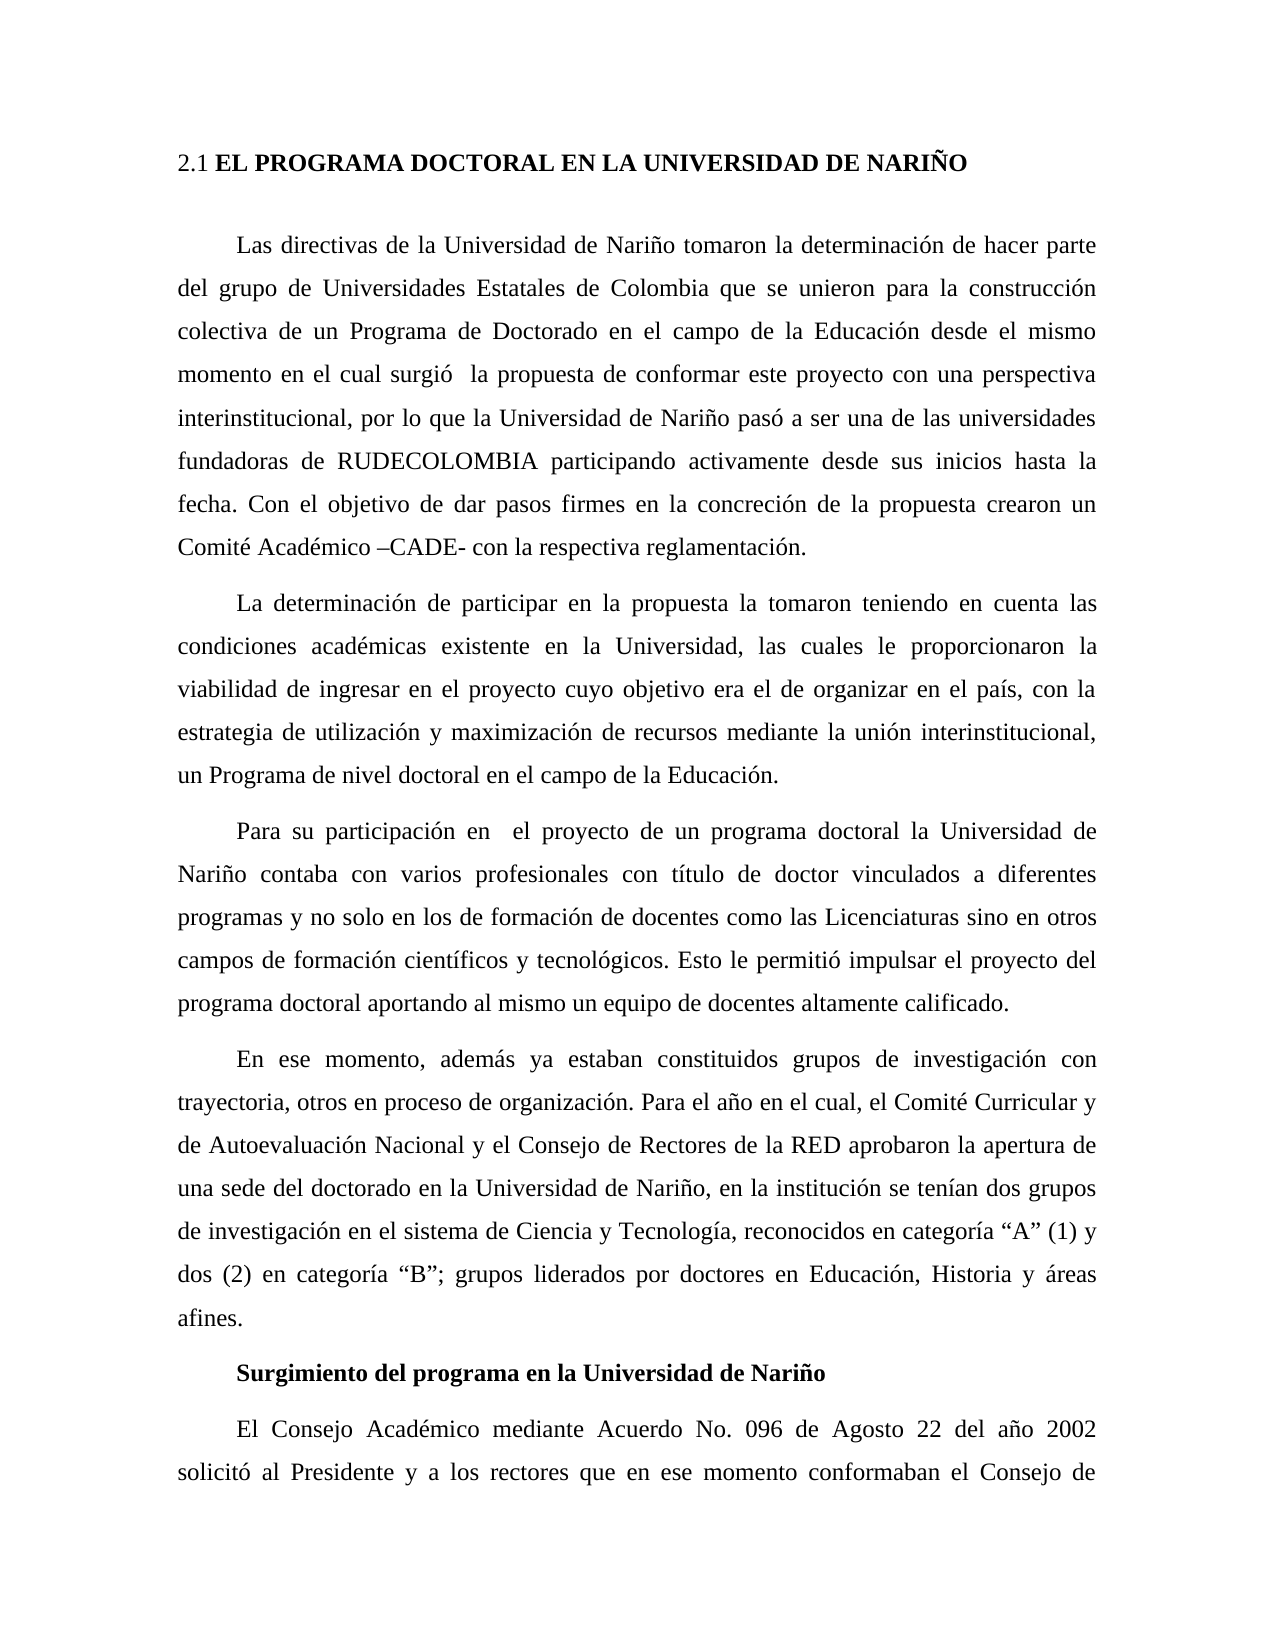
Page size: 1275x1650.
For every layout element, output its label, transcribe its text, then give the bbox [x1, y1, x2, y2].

text En ese momento, además ya estaban constituidos grupos de investigación con trayectoria, otros en proceso de organización. Para el año en el cual, el Comité Curricular y de Autoevaluación Nacional y el Consejo de Rectores de la RED aprobaron la apertura de una sede del doctorado en la Universidad de Nariño, en la institución se tenían dos grupos de investigación en el sistema de Ciencia y Tecnología, reconocidos en categoría “A” (1) y dos (2) en categoría “B”; grupos liderados por doctores en Educación, Historia y áreas afines. [177, 1044, 1098, 1331]
subtitle 2.1 EL PROGRAMA DOCTORAL EN LA UNIVERSIDAD DE NARIÑO [177, 148, 1098, 176]
text Las directivas de la Universidad de Nariño tomaron la determinación de hacer parte del grupo de Universidades Estatales de Colombia que se unieron para la construcción colectiva de un Programa de Doctorado en el campo de la Educación desde el mismo momento en el cual surgió la propuesta de conformar este proyecto con una perspectiva interinstitucional, por lo que la Universidad de Nariño pasó a ser una de las universidades fundadoras de RUDECOLOMBIA participando activamente desde sus inicios hasta la fecha. Con el objetivo de dar pasos firmes en la concreción de la propuesta crearon un Comité Académico –CADE- con la respectiva reglamentación. [177, 230, 1098, 561]
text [177, 1414, 1098, 1486]
text La determinación de participar en la propuesta la tomaron teniendo en cuenta las condiciones académicas existente en la Universidad, las cuales le proporcionaron la viabilidad de ingresar en el proyecto cuyo objetivo era el de organizar en el país, con la estrategia de utilización y maximización de recursos mediante la unión interinstitucional, un Programa de nivel doctoral en el campo de la Educación. [177, 588, 1098, 789]
text Surgimiento del programa en la Universidad de Nariño [177, 1358, 1098, 1387]
text Para su participación en el proyecto de un programa doctoral la Universidad de Nariño contaba con varios profesionales con título de doctor vinculados a diferentes programas y no solo en los de formación de docentes como las Licenciaturas sino en otros campos de formación científicos y tecnológicos. Esto le permitió impulsar el proyecto del programa doctoral aportando al mismo un equipo de docentes altamente calificado. [177, 816, 1098, 1017]
